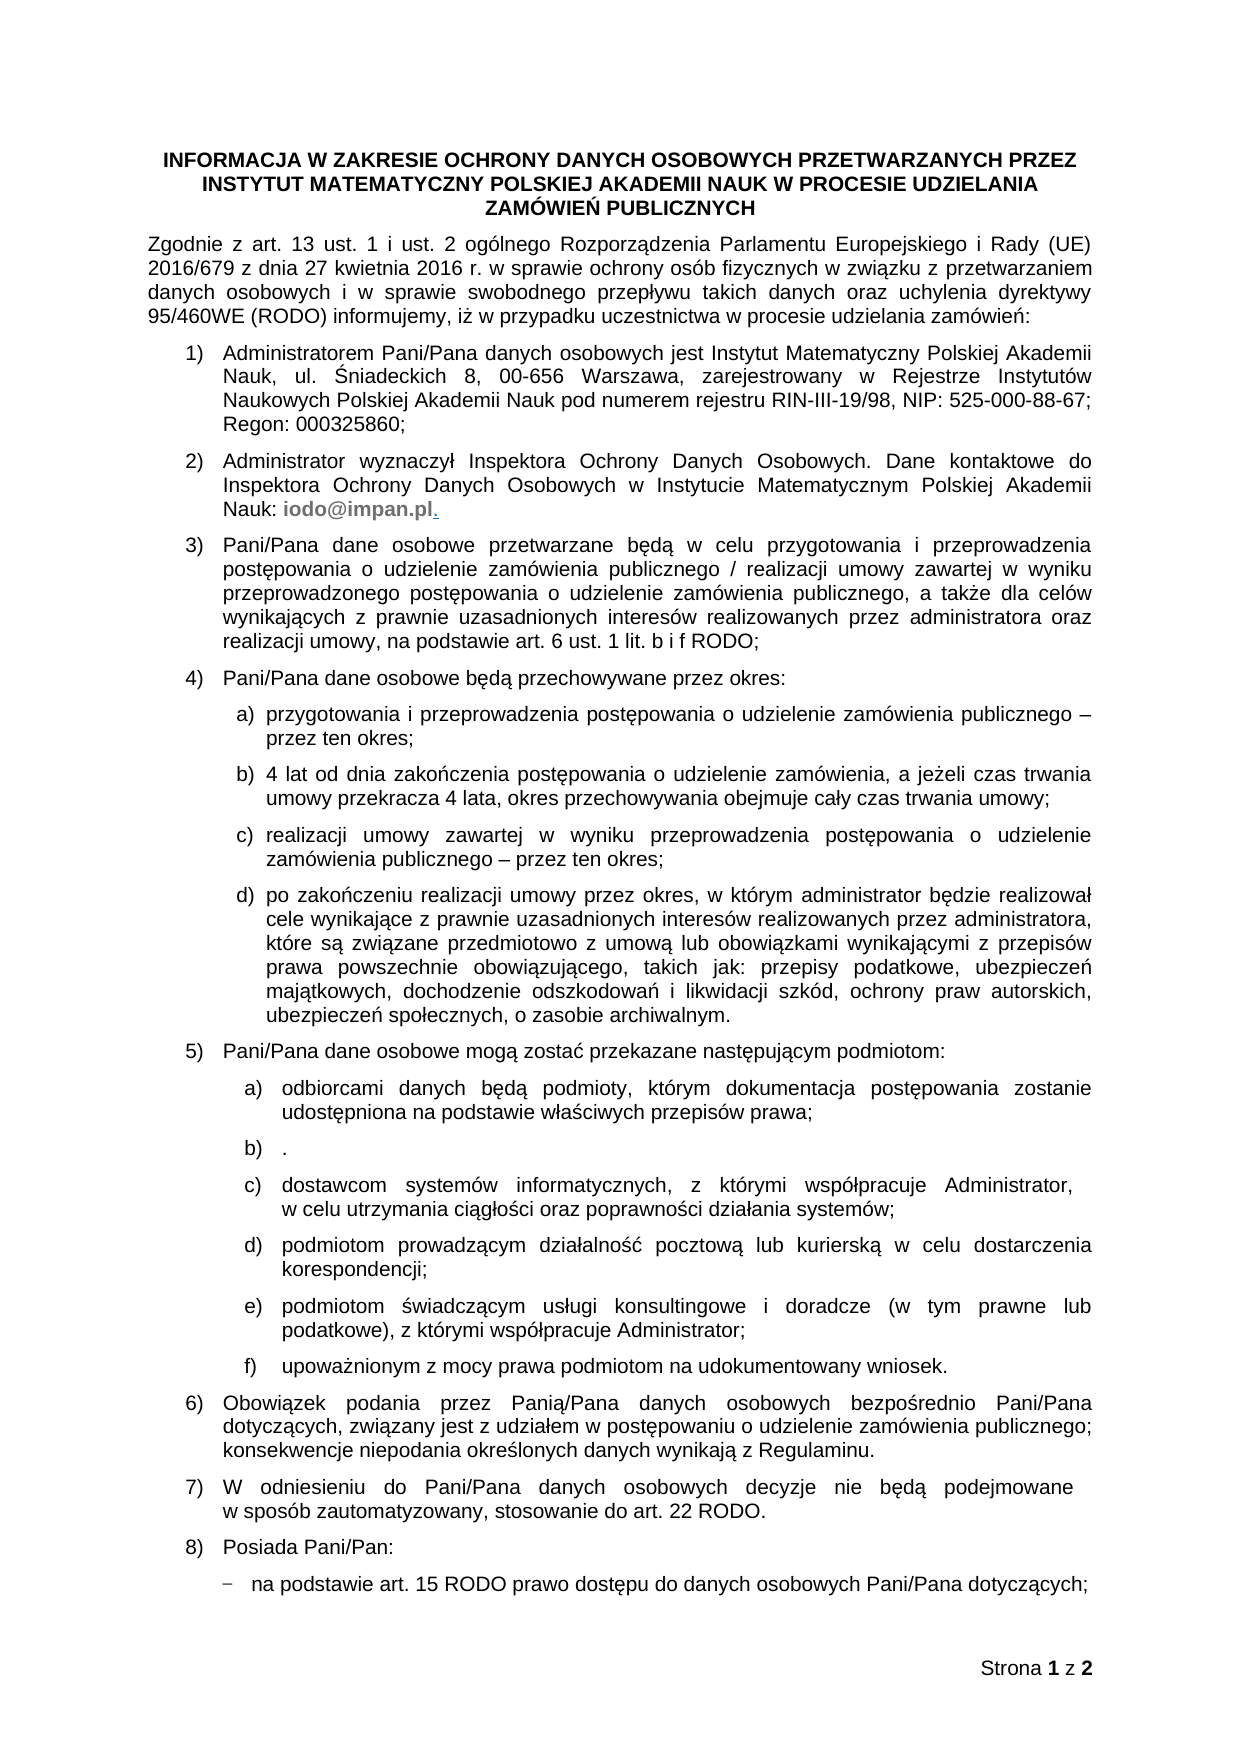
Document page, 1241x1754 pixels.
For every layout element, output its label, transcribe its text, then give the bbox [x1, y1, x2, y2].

list Obowiązek podania przez Panią/Pana danych osobowych bezpośrednio Pani/Pana dotyczących, związany jest z udziałem w postępowaniu o udzielenie zamówienia publicznego; konsekwencje niepodania określonych danych wynikają z Regulaminu. [185, 1390, 1093, 1462]
list Administrator wyznaczył Inspektora Ochrony Danych Osobowych. Dane kontaktowe do Inspektora Ochrony Danych Osobowych w Instytucie Matematycznym Polskiej Akademii Nauk: iodo@impan.pl. [185, 449, 1093, 521]
list Pani/Pana dane osobowe przetwarzane będą w celu przygotowania i przeprowadzenia postępowania o udzielenie zamówienia publicznego / realizacji umowy zawartej w wyniku przeprowadzonego postępowania o udzielenie zamówienia publicznego, a także dla celów wynikających z prawnie uzasadnionych interesów realizowanych przez administratora oraz realizacji umowy, na podstawie art. 6 ust. 1 lit. b i f RODO; [185, 533, 1093, 653]
text Zgodnie z art. 13 ust. 1 i ust. 2 ogólnego Rozporządzenia Parlamentu Europejskiego i Rady (UE) 2016/679 z dnia 27 kwietnia 2016 r. w sprawie ochrony osób fizycznych w związku z przetwarzaniem danych osobowych i w sprawie swobodnego przepływu takich danych oraz uchylenia dyrektywy 95/460WE (RODO) informujemy, iż w przypadku uczestnictwa w procesie udzielania zamówień: [148, 232, 1093, 328]
list odbiorcami danych będą podmioty, którym dokumentacja postępowania zostanie udostępniona na podstawie właściwych przepisów prawa; [244, 1076, 1093, 1124]
list przygotowania i przeprowadzenia postępowania o udzielenie zamówienia publicznego – przez ten okres; [236, 702, 1093, 750]
list . [244, 1136, 1093, 1160]
list Administratorem Pani/Pana danych osobowych jest Instytut Matematyczny Polskiej Akademii Nauk, ul. Śniadeckich 8, 00-656 Warszawa, zarejestrowany w Rejestrze Instytutów Naukowych Polskiej Akademii Nauk pod numerem rejestru RIN-III-19/98, NIP: 525-000-88-67; Regon: 000325860; [185, 340, 1093, 436]
text INFORMACJA W ZAKRESIE OCHRONY DANYCH OSOBOWYCH PRZETWARZANYCH PRZEZ INSTYTUT MATEMATYCZNY POLSKIEJ AKADEMII NAUK W PROCESIE UDZIELANIA ZAMÓWIEŃ PUBLICZNYCH [148, 148, 1093, 219]
list 4 lat od dnia zakończenia postępowania o udzielenie zamówienia, a jeżeli czas trwania umowy przekracza 4 lata, okres przechowywania obejmuje cały czas trwania umowy; [236, 762, 1093, 810]
list dostawcom systemów informatycznych, z którymi współpracuje Administrator, w celu utrzymania ciągłości oraz poprawności działania systemów; [244, 1173, 1093, 1221]
list Posiada Pani/Pan: [185, 1535, 1093, 1559]
list na podstawie art. 15 RODO prawo dostępu do danych osobowych Pani/Pana dotyczących; [221, 1572, 1093, 1596]
list W odniesieniu do Pani/Pana danych osobowych decyzje nie będą podejmowane w sposób zautomatyzowany, stosowanie do art. 22 RODO. [185, 1475, 1093, 1523]
list Pani/Pana dane osobowe mogą zostać przekazane następującym podmiotom: [185, 1039, 1093, 1063]
list upoważnionym z mocy prawa podmiotom na udokumentowany wniosek. [244, 1354, 1093, 1378]
list realizacji umowy zawartej w wyniku przeprowadzenia postępowania o udzielenie zamówienia publicznego – przez ten okres; [236, 823, 1093, 871]
list Pani/Pana dane osobowe będą przechowywane przez okres: [185, 665, 1093, 689]
list podmiotom świadczącym usługi konsultingowe i doradcze (w tym prawne lub podatkowe), z którymi współpracuje Administrator; [244, 1293, 1093, 1341]
list po zakończeniu realizacji umowy przez okres, w którym administrator będzie realizował cele wynikające z prawnie uzasadnionych interesów realizowanych przez administratora, które są związane przedmiotowo z umową lub obowiązkami wynikającymi z przepisów prawa powszechnie obowiązującego, takich jak: przepisy podatkowe, ubezpieczeń majątkowych, dochodzenie odszkodowań i likwidacji szkód, ochrony praw autorskich, ubezpieczeń społecznych, o zasobie archiwalnym. [236, 883, 1093, 1027]
list podmiotom prowadzącym działalność pocztową lub kurierską w celu dostarczenia korespondencji; [244, 1233, 1093, 1281]
